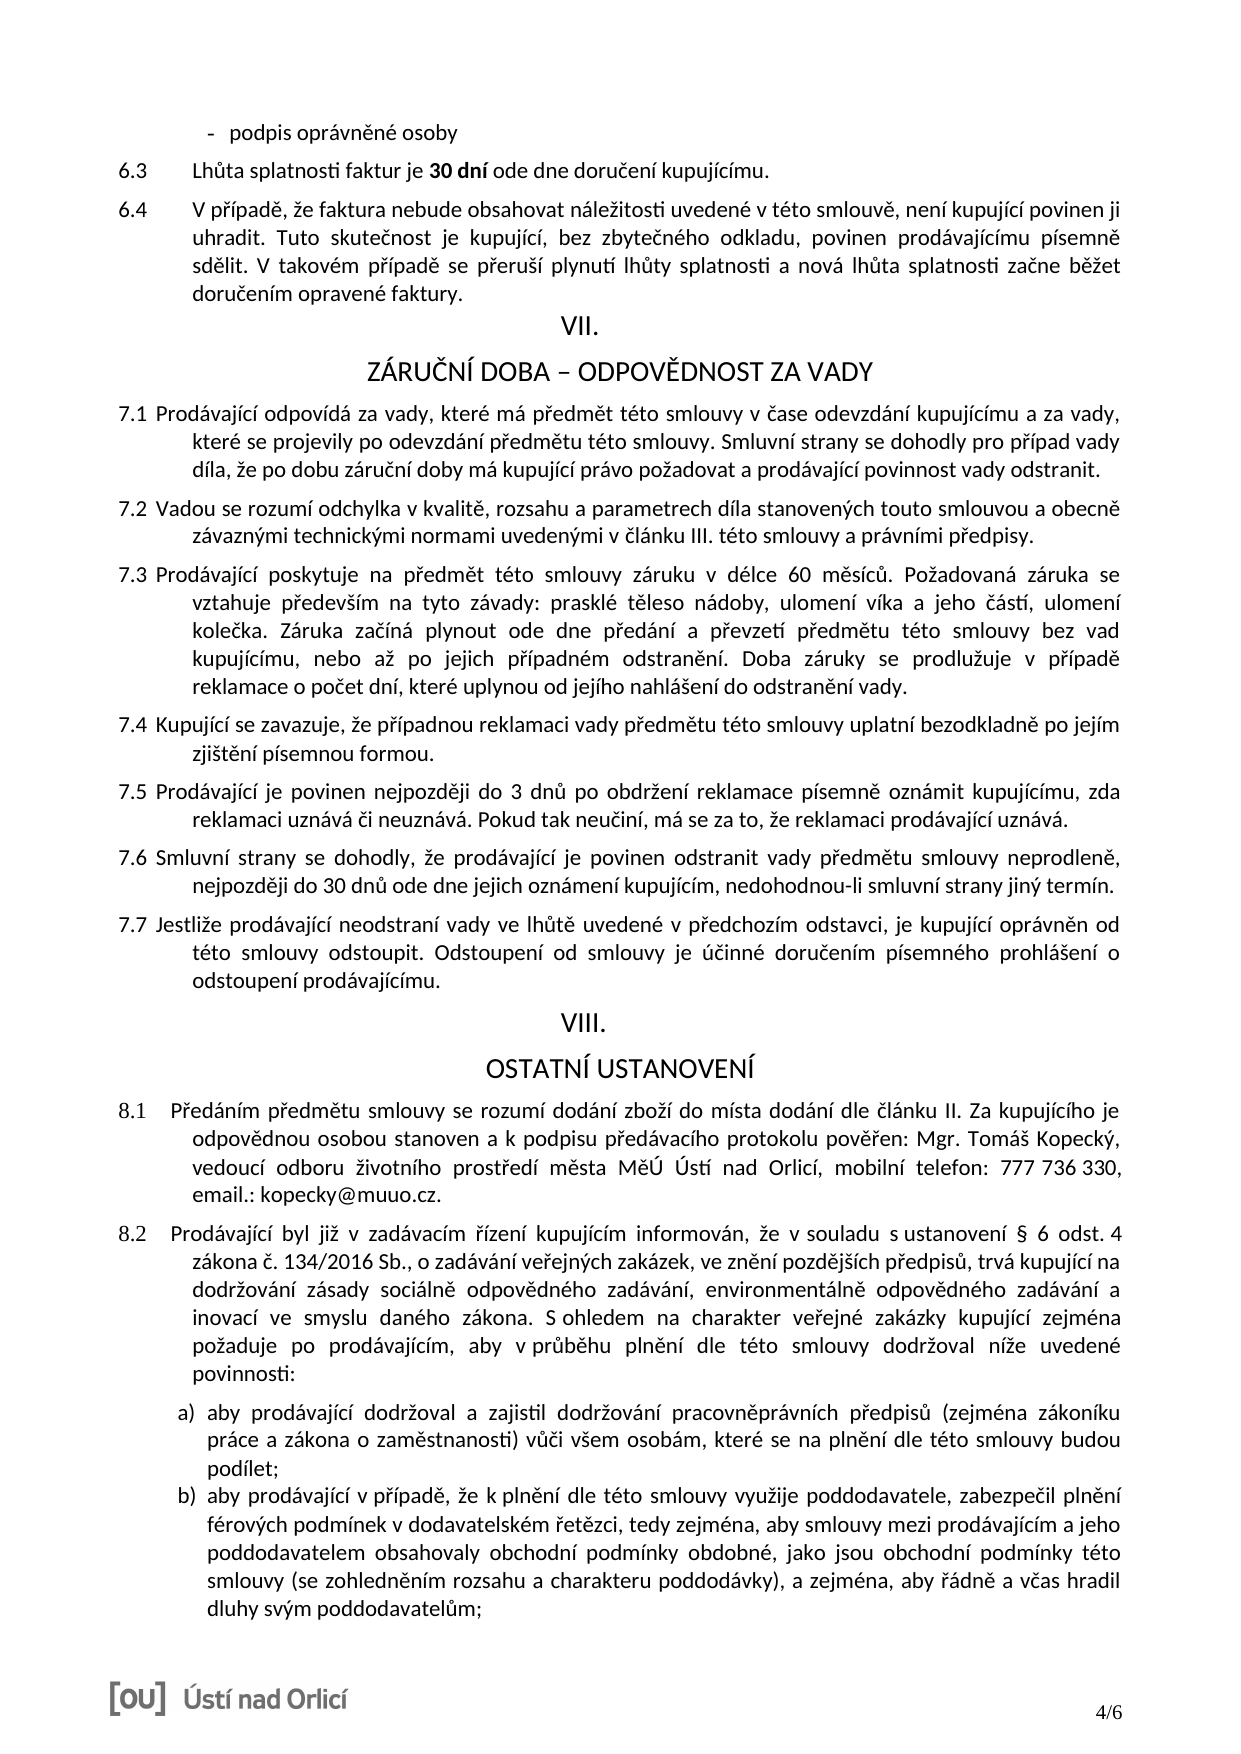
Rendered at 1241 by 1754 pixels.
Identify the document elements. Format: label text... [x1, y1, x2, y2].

list Vadou se rozumí odchylka v kvalitě, rozsahu a parametrech díla stanovených touto smlouvou a obecně závaznými technickými normami uvedenými v článku III. této smlouvy a právními předpisy. [118, 494, 1122, 550]
list Prodávající byl již v zadávacím řízení kupujícím informován, že v souladu s ustanovení § 6 odst. 4 zákona č. 134/2016 Sb., o zadávání veřejných zakázek, ve znění pozdějších předpisů, trvá kupující na dodržování zásady sociálně odpovědného zadávání, environmentálně odpovědného zadávání a inovací ve smyslu daného zákona. S ohledem na charakter veřejné zakázky kupující zejména požaduje po prodávajícím, aby v průběhu plnění dle této smlouvy dodržoval níže uvedené povinnosti: [118, 1219, 1122, 1387]
list Jestliže prodávající neodstraní vady ve lhůtě uvedené v předchozím odstavci, je kupující oprávněn od této smlouvy odstoupit. Odstoupení od smlouvy je účinné doručením písemného prohlášení o odstoupení prodávajícímu. [118, 910, 1122, 994]
list Kupující se zavazuje, že případnou reklamaci vady předmětu této smlouvy uplatní bezodkladně po jejím zjištění písemnou formou. [118, 711, 1122, 767]
list Prodávající poskytuje na předmět této smlouvy záruku v délce 60 měsíců. Požadovaná záruka se vztahuje především na tyto závady: prasklé těleso nádoby, ulomení víka a jeho částí, ulomení kolečka. Záruka začíná plynout ode dne předání a převzetí předmětu této smlouvy bez vad kupujícímu, nebo až po jejich případném odstranění. Doba záruky se prodlužuje v případě reklamace o počet dní, které uplynou od jejího nahlášení do odstranění vady. [118, 560, 1122, 700]
list Prodávající odpovídá za vady, které má předmět této smlouvy v čase odevzdání kupujícímu a za vady, které se projevily po odevzdání předmětu této smlouvy. Smluvní strany se dohodly pro případ vady díla, že po dobu záruční doby má kupující právo požadovat a prodávající povinnost vady odstranit. [118, 399, 1122, 483]
picture [109, 1681, 350, 1717]
text Záruční DOBA – ODPOVĚDNOST za vady [118, 353, 1122, 389]
list Smluvní strany se dohodly, že prodávající je povinen odstranit vady předmětu smlouvy neprodleně, nejpozději do 30 dnů ode dne jejich oznámení kupujícím, nedohodnou-li smluvní strany jiný termín. [118, 843, 1122, 899]
text 6.3 Lhůta splatnosti faktur je 30 dní ode dne doručení kupujícímu. [118, 157, 1122, 184]
text VIII. [487, 1004, 1122, 1040]
text Ostatní ustanovení [118, 1051, 1122, 1086]
list aby prodávající dodržoval a zajistil dodržování pracovněprávních předpisů (zejména zákoníku práce a zákona o zaměstnanosti) vůči všem osobám, které se na plnění dle této smlouvy budou podílet; [177, 1398, 1122, 1482]
list podpis oprávněné osoby [207, 118, 1122, 146]
list Prodávající je povinen nejpozději do 3 dnů po obdržení reklamace písemně oznámit kupujícímu, zda reklamaci uznává či neuznává. Pokud tak neučiní, má se za to, že reklamaci prodávající uznává. [118, 777, 1122, 833]
text VII. [487, 307, 1122, 343]
list Předáním předmětu smlouvy se rozumí dodání zboží do místa dodání dle článku II. Za kupujícího je odpovědnou osobou stanoven a k podpisu předávacího protokolu pověřen: Mgr. Tomáš Kopecký, vedoucí odboru životního prostředí města MěÚ Ústí nad Orlicí, mobilní telefon: 777 736 330, email.: kopecky@muuo.cz. [118, 1097, 1122, 1209]
list aby prodávající v případě, že k plnění dle této smlouvy využije poddodavatele, zabezpečil plnění férových podmínek v dodavatelském řetězci, tedy zejména, aby smlouvy mezi prodávajícím a jeho poddodavatelem obsahovaly obchodní podmínky obdobné, jako jsou obchodní podmínky této smlouvy (se zohledněním rozsahu a charakteru poddodávky), a zejména, aby řádně a včas hradil dluhy svým poddodavatelům; [177, 1482, 1122, 1622]
text 6.4 V případě, že faktura nebude obsahovat náležitosti uvedené v této smlouvě, není kupující povinen ji uhradit. Tuto skutečnost je kupující, bez zbytečného odkladu, povinen prodávajícímu písemně sdělit. V takovém případě se přeruší plynutí lhůty splatnosti a nová lhůta splatnosti začne běžet doručením opravené faktury. [118, 195, 1122, 307]
